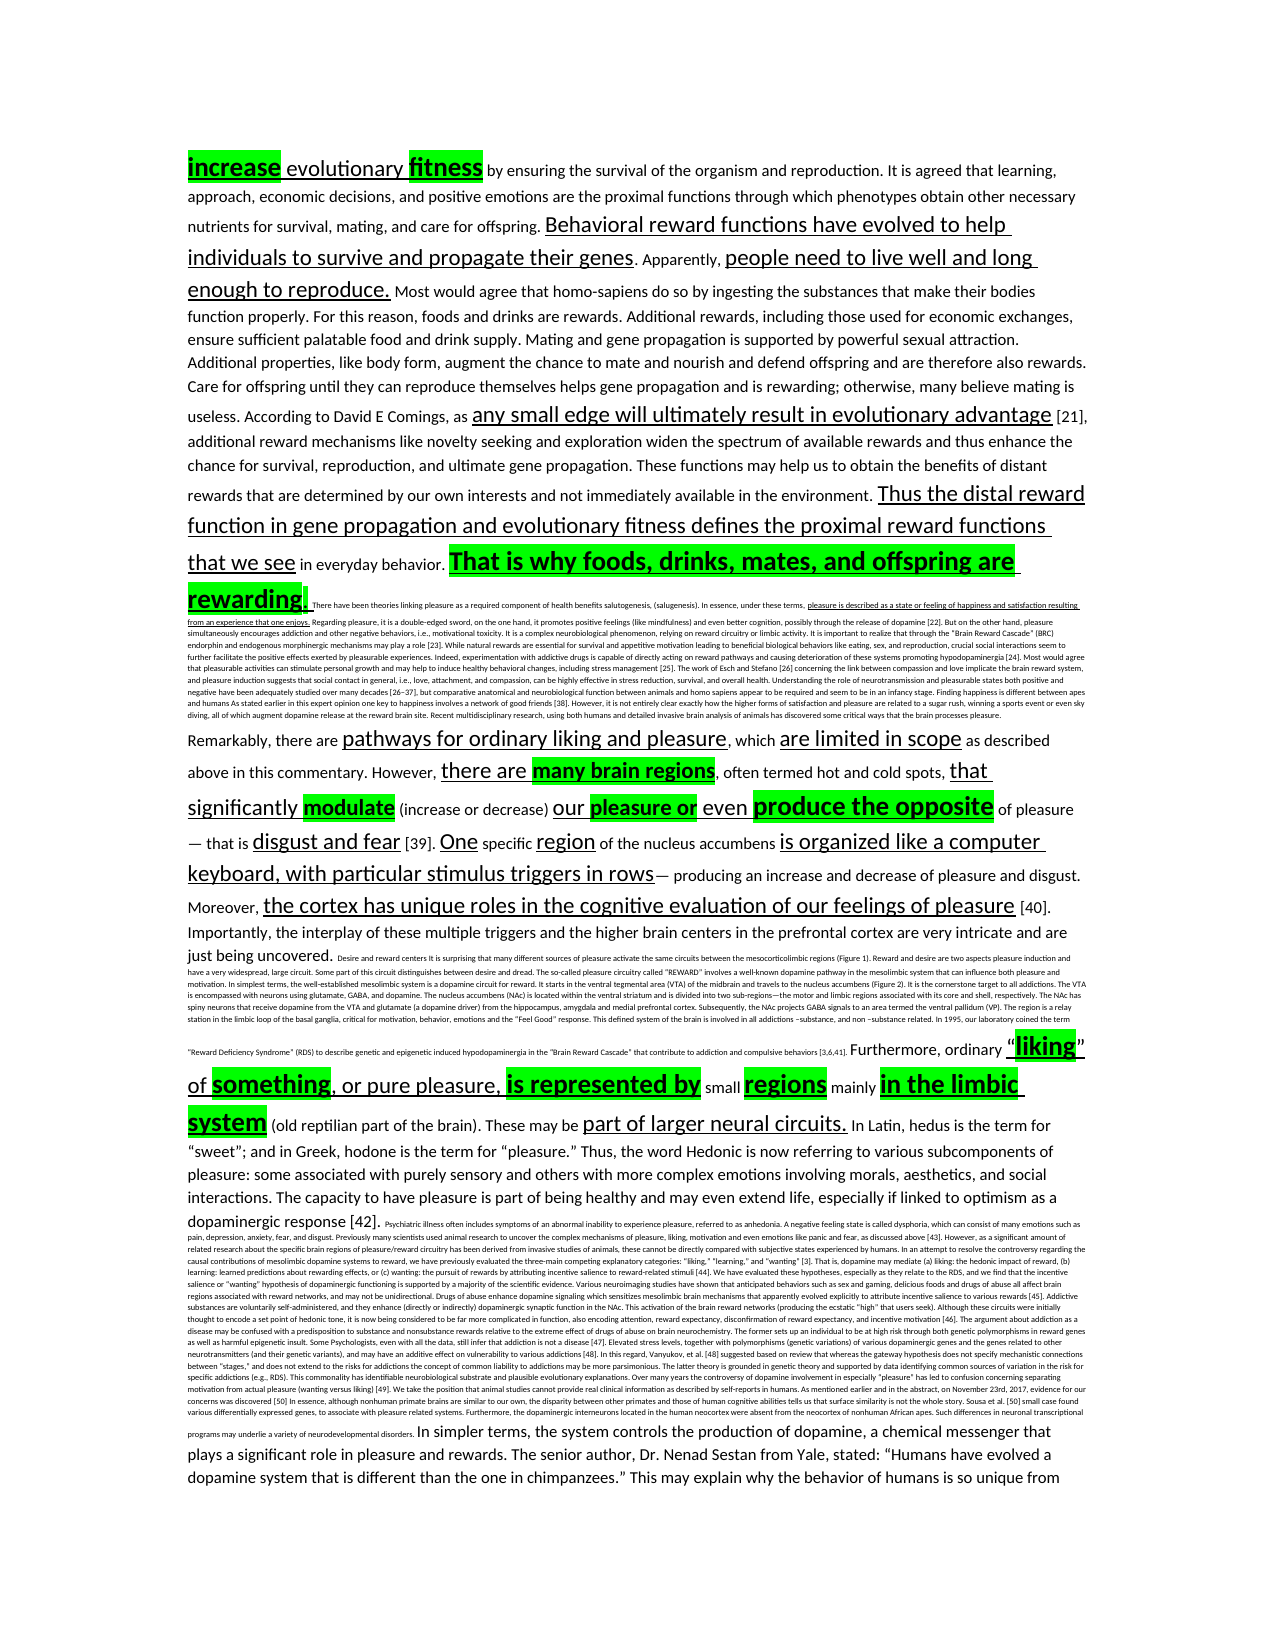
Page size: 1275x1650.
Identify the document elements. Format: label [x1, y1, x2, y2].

text [187, 150, 1087, 1488]
